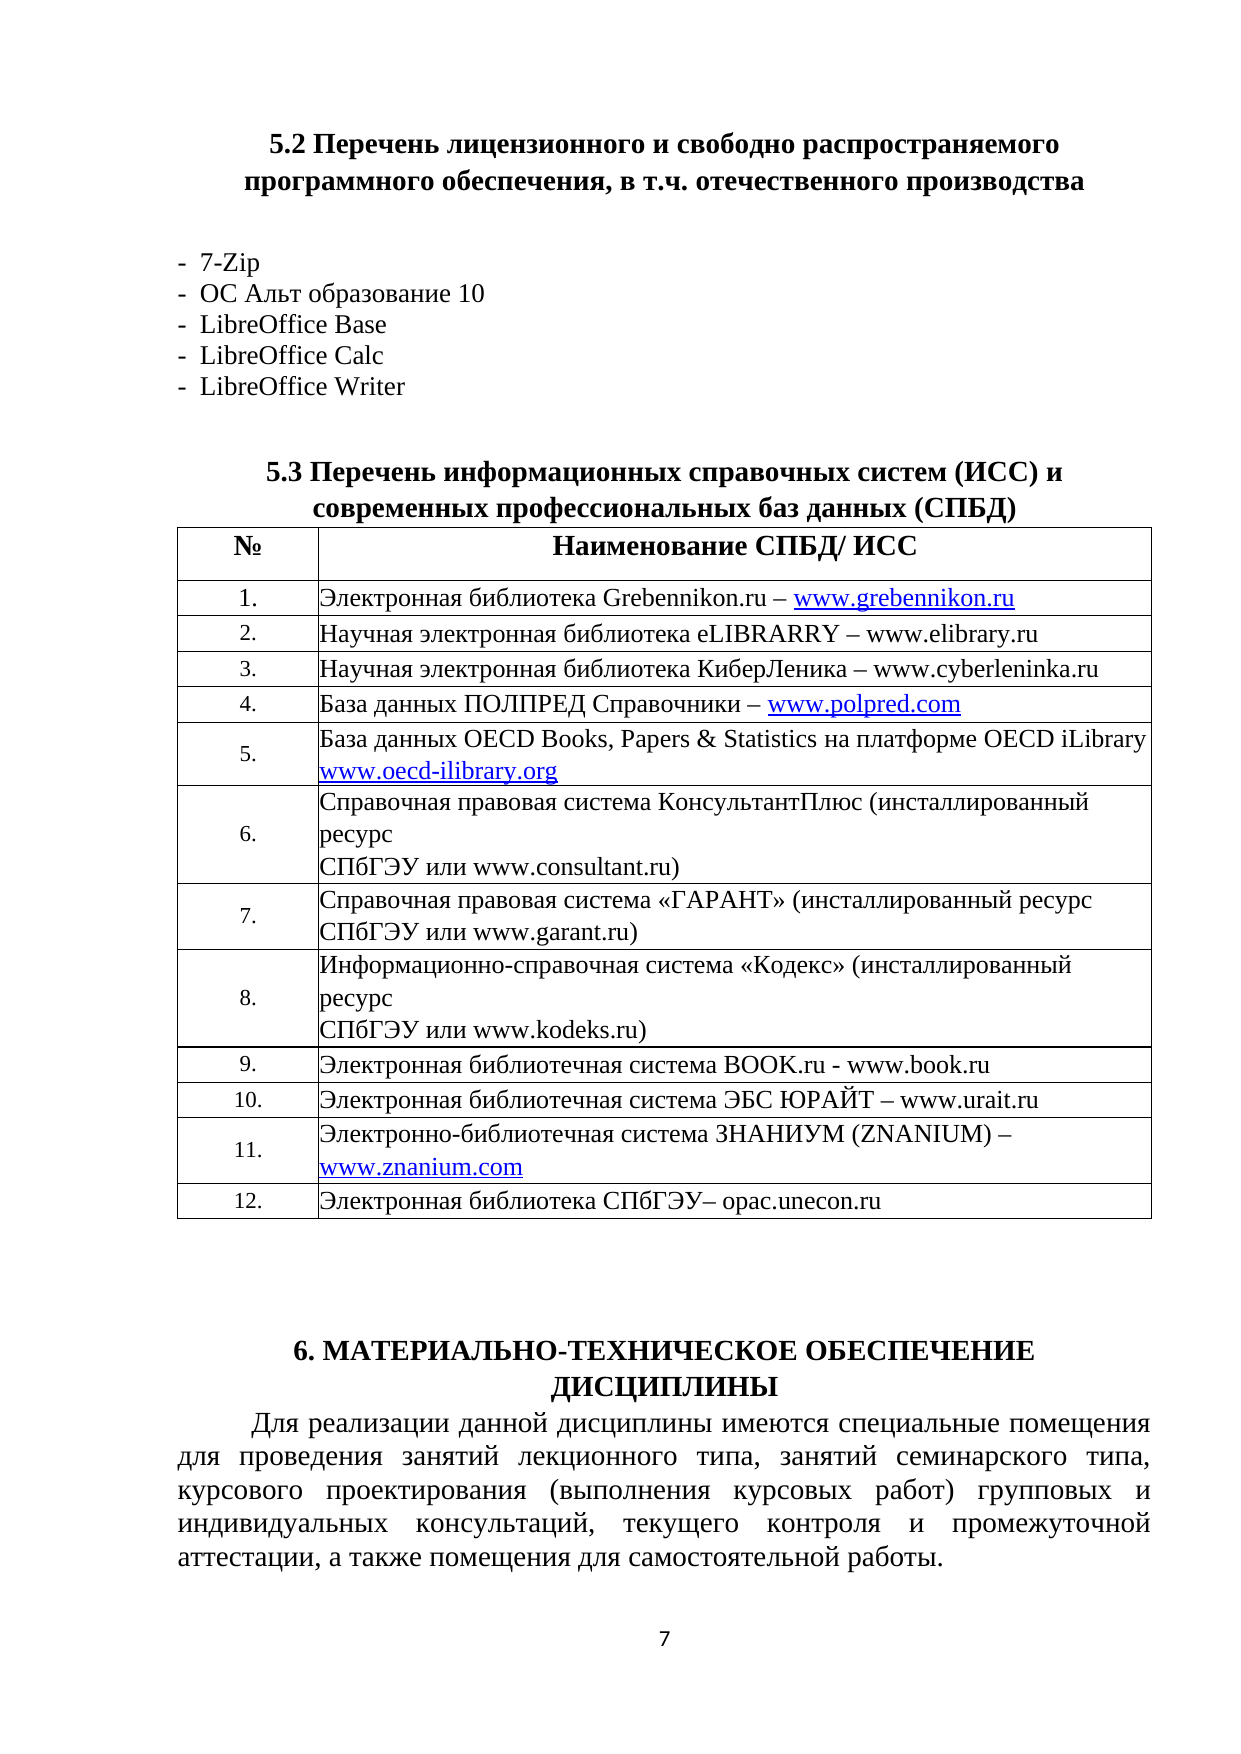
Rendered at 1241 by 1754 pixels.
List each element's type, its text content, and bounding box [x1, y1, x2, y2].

table_cell 9. [178, 1048, 318, 1082]
subtitle 6. МАТЕРИАЛЬНО-ТЕХНИЧЕСКОЕ ОБЕСПЕЧЕНИЕ ДИСЦИПЛИНЫ [177, 1333, 1152, 1403]
table_cell 12. [178, 1184, 318, 1218]
table_cell База данных OECD Books, Papers & Statistics на платформе OECD iLibrary www.oecd-ilibrary.org [319, 723, 1151, 785]
table_cell - LibreOffice Calc [166, 339, 1139, 370]
table_cell Научная электронная библиотека КиберЛеника – www.cyberleninka.ru [319, 652, 1151, 686]
table_cell 10. [178, 1083, 318, 1117]
table_cell Справочная правовая система КонсультантПлюс (инсталлированный ресурс СПбГЭУ или www.consultant.ru) [319, 786, 1151, 883]
table_cell 8. [178, 950, 318, 1046]
table_cell Информационно-справочная система «Кодекс» (инсталлированный ресурс СПбГЭУ или www.kodeks.ru) [319, 950, 1151, 1046]
table_cell 4. [178, 687, 318, 722]
table_cell - ОС Альт образование 10 [166, 277, 1139, 308]
table_cell Справочная правовая система «ГАРАНТ» (инсталлированный ресурс СПбГЭУ или www.garant.ru) [319, 884, 1151, 948]
table_cell 11. [178, 1118, 318, 1183]
table_cell 2. [178, 616, 318, 651]
subtitle 5.2 Перечень лицензионного и свободно распространяемого программного обеспечения, в т.ч. отечественного производства [177, 127, 1152, 196]
table_cell Электронная библиотека Grebennikon.ru – www.grebennikon.ru [319, 581, 1151, 615]
table_cell Электронная библиотека СПбГЭУ– opac.unecon.ru [319, 1184, 1151, 1218]
subtitle 5.3 Перечень информационных справочных систем (ИСС) и современных профессиональных баз данных (СПБД) [177, 454, 1152, 524]
table_header - 7-Zip [166, 246, 1139, 277]
table_cell - LibreOffice Base [166, 308, 1139, 339]
table_header Наименование СПБД/ ИСС [319, 528, 1151, 580]
table_cell Электронная библиотечная система BOOK.ru - www.book.ru [319, 1048, 1151, 1082]
table_cell Научная электронная библиотека eLIBRARRY – www.elibrary.ru [319, 616, 1151, 651]
table_cell 3. [178, 652, 318, 686]
table_cell - LibreOffice Writer [166, 370, 1139, 402]
table_cell 5. [178, 723, 318, 785]
table_cell База данных ПОЛПРЕД Справочники – www.polpred.com [319, 687, 1151, 722]
table_cell Электронная библиотечная система ЭБС ЮРАЙТ – www.urait.ru [319, 1083, 1151, 1117]
table_cell Электронно-библиотечная система ЗНАНИУМ (ZNANIUM) – www.znanium.com [319, 1118, 1151, 1183]
table_cell 6. [178, 786, 318, 883]
table_header № [178, 528, 318, 580]
text Для реализации данной дисциплины имеются специальные помещения для проведения занятий лекционного типа, занятий семинарского типа, курсового проектирования (выполнения курсовых работ) групповых и индивидуальных консультаций, текущего контроля и промежуточной аттестации, а также помещения для самостоятельной работы. [177, 1406, 1152, 1573]
table_cell 7. [178, 884, 318, 948]
